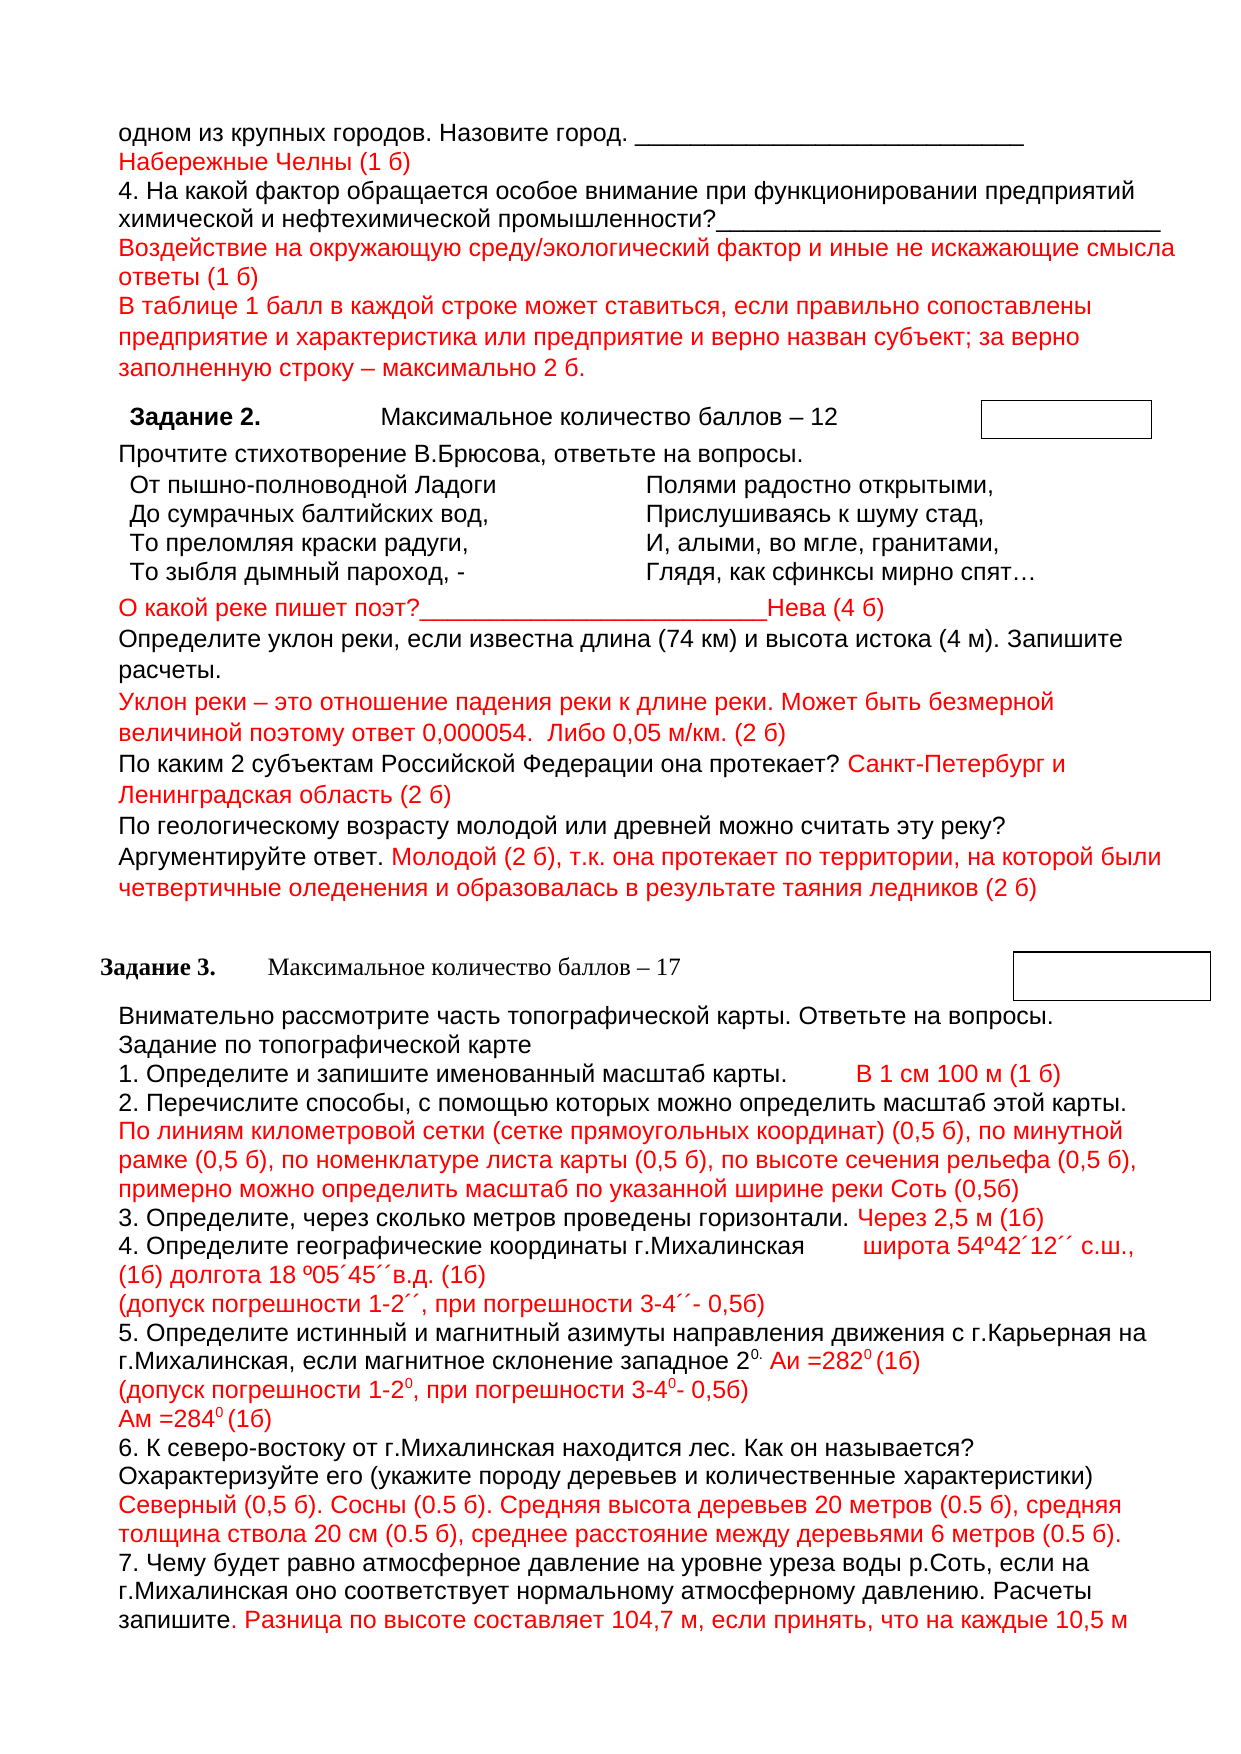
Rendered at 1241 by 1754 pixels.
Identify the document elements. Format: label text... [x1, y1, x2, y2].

table_header Максимальное количество баллов – 17 [256, 951, 1013, 1000]
text 5. Определите истинный и магнитный азимуты направления движения с г.Карьерная на г.Михалинская, если магнитное склонение западное 20. Аи =2820 (1б) [118, 1317, 1181, 1375]
table_header Полями радостно открытыми, Прислушиваясь к шуму стад, И, алыми, во мгле, гранитами, Глядя, как сфинксы мирно спят… [634, 470, 1151, 593]
text О какой реке пишет поэт?_________________________Нева (4 б) [118, 593, 1181, 622]
text (допуск погрешности 1-2´´, при погрешности 3-4´´- 0,5б) [118, 1289, 1181, 1317]
text Определите уклон реки, если известна длина (74 км) и высота истока (4 м). Запишите расчеты. [118, 624, 1181, 684]
text Прочтите стихотворение В.Брюсова, ответьте на вопросы. [118, 439, 1181, 468]
text В таблице 1 балл в каждой строке может ставиться, если правильно сопоставлены предприятие и характеристика или предприятие и верно назван субъект; за верно заполненную строку – максимально 2 б. [118, 291, 1181, 381]
table_header [1014, 953, 1210, 1000]
text Ам =2840 (1б) [118, 1404, 1181, 1432]
text Внимательно рассмотрите часть топографической карты. Ответьте на вопросы. [118, 1001, 1181, 1030]
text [118, 1547, 1181, 1634]
text 6. К северо-востоку от г.Михалинская находится лес. Как он называется? Охарактеризуйте его (укажите породу деревьев и количественные характеристики) Северный (0,5 б). Сосны (0.5 б). Средняя высота деревьев 20 метров (0.5 б), средняя толщина ствола 20 см (0.5 б), среднее расстояние между деревьями 6 метров (0.5 б). [118, 1432, 1181, 1547]
table_header От пышно-полноводной Ладоги До сумрачных балтийских вод, То преломляя краски радуги, То зыбля дымный пароход, - [118, 470, 634, 593]
text По геологическому возрасту молодой или древней можно считать эту реку? Аргументируйте ответ. Молодой (2 б), т.к. она протекает по территории, на которой были четвертичные оледенения и образовалась в результате таяния ледников (2 б) [118, 811, 1181, 901]
text (допуск погрешности 1-20, при погрешности 3-40- 0,5б) [118, 1375, 1181, 1404]
text 4. На какой фактор обращается особое внимание при функционировании предприятий химической и нефтехимической промышленности?________________________________ Воздействие на окружающую среду/экологический фактор и иные не искажающие смысла ответы (1 б) [118, 176, 1181, 291]
text 3. Определите, через сколько метров проведены горизонтали. Через 2,5 м (1б) [118, 1202, 1181, 1231]
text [118, 118, 1181, 176]
text 4. Определите географические координаты г.Михалинская широта 54º42´12´´ с.ш., (1б) долгота 18 º05´45´´в.д. (1б) [118, 1231, 1181, 1289]
text 2. Перечислите способы, с помощью которых можно определить масштаб этой карты. [118, 1087, 1181, 1116]
text 1. Определите и запишите именованный масштаб карты. В 1 см 100 м (1 б) [118, 1059, 1181, 1087]
text По линиям километровой сетки (сетке прямоугольных координат) (0,5 б), по минутной рамке (0,5 б), по номенклатуре листа карты (0,5 б), по высоте сечения рельефа (0,5 б), примерно можно определить масштаб по указанной ширине реки Соть (0,5б) [118, 1116, 1181, 1202]
table_header Задание 3. [89, 951, 256, 1000]
table_header Максимальное количество баллов – 12 [369, 400, 981, 438]
table_header [982, 401, 1151, 438]
text Задание по топографической карте [118, 1030, 1181, 1059]
text Уклон реки – это отношение падения реки к длине реки. Может быть безмерной величиной поэтому ответ 0,000054. Либо 0,05 м/км. (2 б) [118, 686, 1181, 746]
table_header Задание 2. [118, 400, 369, 438]
text По каким 2 субъектам Российской Федерации она протекает? Санкт-Петербург и Ленинградская область (2 б) [118, 748, 1181, 808]
